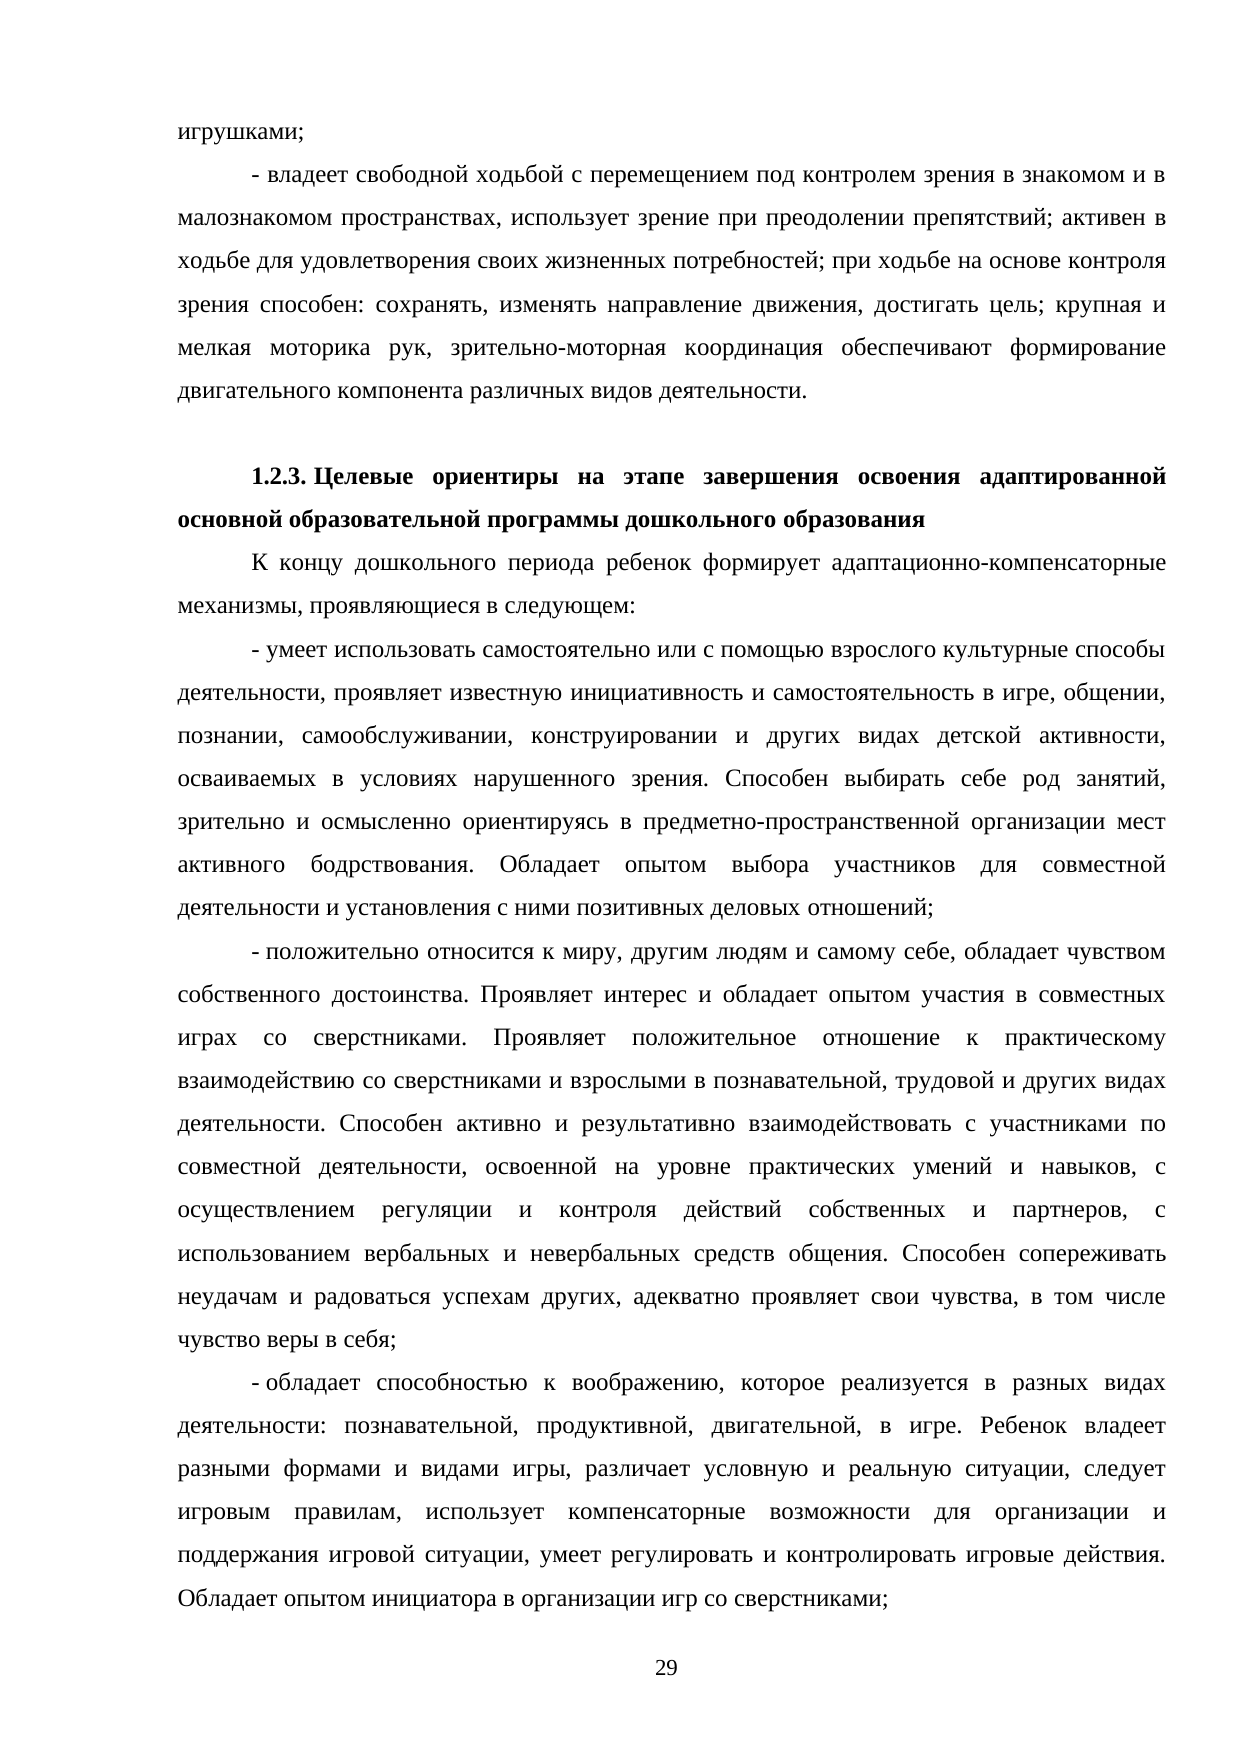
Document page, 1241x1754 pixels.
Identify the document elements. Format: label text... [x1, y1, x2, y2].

list умеет использовать самостоятельно или с помощью взрослого культурные способы деятельности, проявляет известную инициативность и самостоятельность в игре, общении, познании, самообслуживании, конструировании и других видах детской активности, осваиваемых в условиях нарушенного зрения. Способен выбирать себе род занятий, зрительно и осмысленно ориентируясь в предметно-пространственной организации мест активного бодрствования. Обладает опытом выбора участников для совместной деятельности и установления с ними позитивных деловых отношений; [177, 634, 1167, 921]
text К концу дошкольного периода ребенок формирует адаптационно-компенсаторные механизмы, проявляющиеся в следующем: [177, 547, 1167, 619]
list положительно относится к миру, другим людям и самому себе, обладает чувством собственного достоинства. Проявляет интерес и обладает опытом участия в совместных играх со сверстниками. Проявляет положительное отношение к практическому взаимодействию со сверстниками и взрослыми в познавательной, трудовой и других видах деятельности. Способен активно и результативно взаимодействовать с участниками по совместной деятельности, освоенной на уровне практических умений и навыков, с осуществлением регуляции и контроля действий собственных и партнеров, с использованием вербальных и невербальных средств общения. Способен сопереживать неудачам и радоваться успехам других, адекватно проявляет свои чувства, в том числе чувство веры в себя; [177, 936, 1167, 1353]
list обладает способностью к воображению, которое реализуется в разных видах деятельности: познавательной, продуктивной, двигательной, в игре. Ребенок владеет разными формами и видами игры, различает условную и реальную ситуации, следует игровым правилам, использует компенсаторные возможности для организации и поддержания игровой ситуации, умеет регулировать и контролировать игровые действия. Обладает опытом инициатора в организации игр со сверстниками; [177, 1367, 1167, 1611]
text игрушками; [177, 116, 1190, 145]
subtitle Целевые ориентиры на этапе завершения освоения адаптированной основной образовательной программы дошкольного образования [177, 461, 1167, 533]
list владеет свободной ходьбой с перемещением под контролем зрения в знакомом и в малознакомом пространствах, использует зрение при преодолении препятствий; активен в ходьбе для удовлетворения своих жизненных потребностей; при ходьбе на основе контроля зрения способен: сохранять, изменять направление движения, достигать цель; крупная и мелкая моторика рук, зрительно-моторная координация обеспечивают формирование двигательного компонента различных видов деятельности. [177, 159, 1167, 404]
